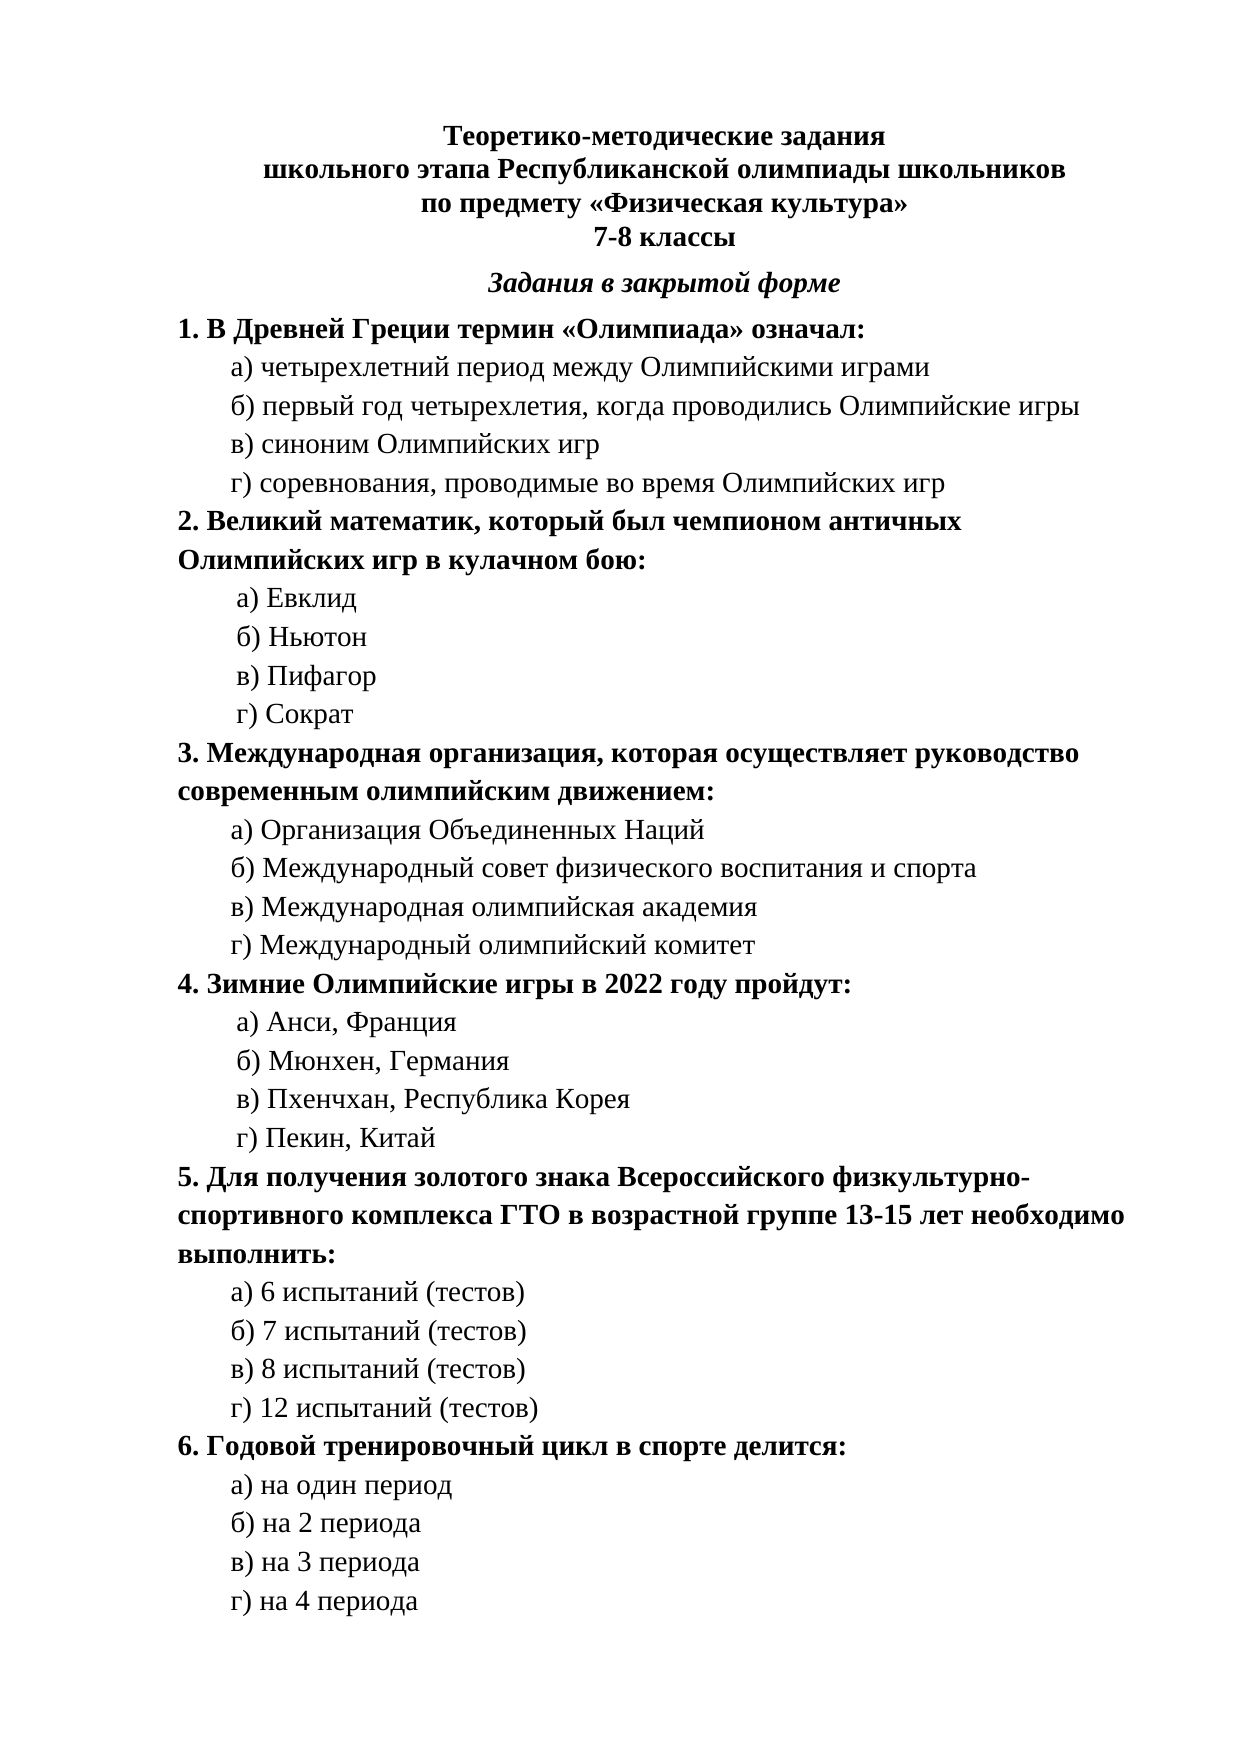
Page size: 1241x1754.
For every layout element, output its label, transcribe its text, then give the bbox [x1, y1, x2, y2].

text 4. Зимние Олимпийские игры в 2022 году пройдут: [177, 966, 1152, 999]
text г) на 4 периода [177, 1583, 1152, 1616]
text б) первый год четырехлетия, когда проводились Олимпийские игры [230, 388, 1152, 421]
text г) Международный олимпийский комитет [177, 927, 1152, 961]
text 2. Великий математик, который был чемпионом античных Олимпийских игр в кулачном бою: [177, 503, 1152, 576]
text г) Сократ [236, 696, 1152, 730]
text в) Пхенчхан, Республика Корея [236, 1082, 1152, 1115]
text в) Пифагор [236, 658, 1152, 691]
text г) соревнования, проводимые во время Олимпийских игр [177, 465, 1152, 498]
text а) 6 испытаний (тестов) [177, 1274, 1152, 1308]
text а) Анси, Франция [236, 1004, 1152, 1038]
text 6. Годовой тренировочный цикл в спорте делится: [177, 1428, 1152, 1462]
text б) на 2 периода [177, 1506, 1152, 1539]
text 5. Для получения золотого знака Всероссийского физкультурно-спортивного комплекса ГТО в возрастной группе 13-15 лет необходимо выполнить: [177, 1159, 1152, 1269]
text по предмету «Физическая культура» [177, 185, 1152, 219]
text в) на 3 периода [177, 1544, 1152, 1578]
text а) четырехлетний период между Олимпийскими играми [177, 349, 1152, 383]
text б) Ньютон [236, 619, 1152, 653]
text школьного этапа Республиканской олимпиады школьников [177, 152, 1152, 185]
text б) 7 испытаний (тестов) [177, 1313, 1152, 1346]
text а) на один период [177, 1467, 1152, 1501]
text в) Международная олимпийская академия [177, 889, 1152, 922]
text Теоретико-методические задания [177, 118, 1152, 152]
text а) Организация Объединенных Наций [177, 812, 1152, 845]
text в) 8 испытаний (тестов) [177, 1351, 1152, 1385]
text г) 12 испытаний (тестов) [177, 1390, 1152, 1423]
text а) Евклид [236, 581, 1152, 614]
text 3. Международная организация, которая осуществляет руководство современным олимпийским движением: [177, 735, 1152, 807]
text б) Международный совет физического воспитания и спорта [177, 850, 1152, 884]
text Задания в закрытой форме [177, 265, 1152, 298]
text б) Мюнхен, Германия [236, 1043, 1152, 1077]
text 1. В Древней Греции термин «Олимпиада» означал: [177, 311, 1152, 344]
text г) Пекин, Китай [236, 1120, 1152, 1154]
text 7-8 классы [177, 219, 1152, 252]
text в) синоним Олимпийских игр [177, 426, 1152, 460]
